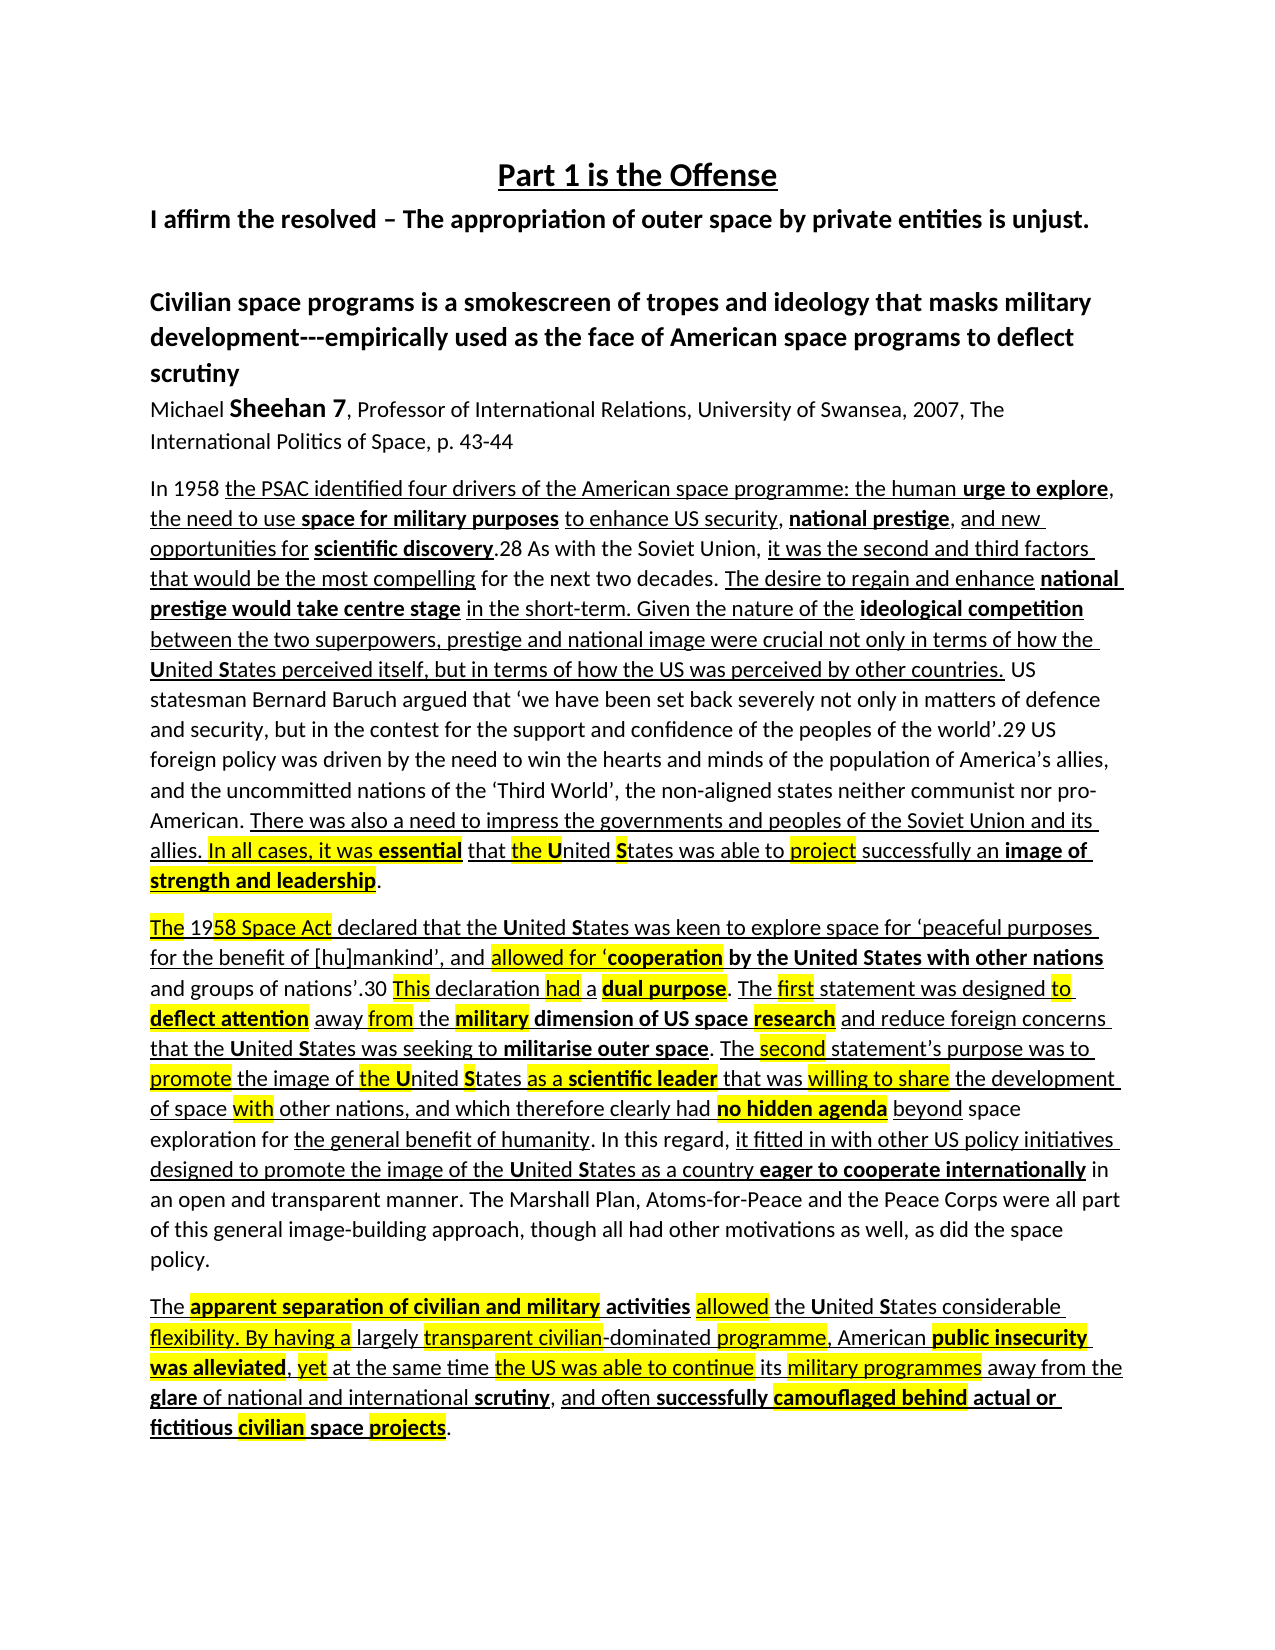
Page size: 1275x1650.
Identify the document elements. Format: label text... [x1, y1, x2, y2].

text The apparent separation of civilian and military activities allowed the United States considerable flexibility. By having a largely transparent civilian-dominated programme, American public insecurity was alleviated, yet at the same time the US was able to continue its military programmes away from the glare of national and international scrutiny, and often successfully camouflaged behind actual or fictitious civilian space projects. [150, 1292, 1125, 1441]
subtitle Civilian space programs is a smokescreen of tropes and ideology that masks military development---empirically used as the face of American space programs to deflect scrutiny [150, 285, 1125, 389]
text In 1958 the PSAC identified four drivers of the American space programme: the human urge to explore, the need to use space for military purposes to enhance US security, national prestige, and new opportunities for scientific discovery.28 As with the Soviet Union, it was the second and third factors that would be the most compelling for the next two decades. The desire to regain and enhance national prestige would take centre stage in the short-term. Given the nature of the ideological competition between the two superpowers, prestige and national image were crucial not only in terms of how the United States perceived itself, but in terms of how the US was perceived by other countries. US statesman Bernard Baruch argued that ‘we have been set back severely not only in matters of defence and security, but in the contest for the support and confidence of the peoples of the world’.29 US foreign policy was driven by the need to win the hearts and minds of the population of America’s allies, and the uncommitted nations of the ‘Third World’, the non-aligned states neither communist nor pro-American. There was also a need to impress the governments and peoples of the Soviet Union and its allies. In all cases, it was essential that the United States was able to project successfully an image of strength and leadership. [150, 474, 1125, 894]
text Michael Sheehan 7, Professor of International Relations, University of Swansea, 2007, The International Politics of Space, p. 43-44 [150, 392, 1125, 455]
subtitle I affirm the resolved – The appropriation of outer space by private entities is unjust. [150, 202, 1125, 235]
text The 1958 Space Act declared that the United States was keen to explore space for ‘peaceful purposes for the benefit of [hu]mankind’, and allowed for ‘cooperation by the United States with other nations and groups of nations’.30 This declaration had a dual purpose. The first statement was designed to deflect attention away from the military dimension of US space research and reduce foreign concerns that the United States was seeking to militarise outer space. The second statement’s purpose was to promote the image of the United States as a scientific leader that was willing to share the development of space with other nations, and which therefore clearly had no hidden agenda beyond space exploration for the general benefit of humanity. In this regard, it fitted in with other US policy initiatives designed to promote the image of the United States as a country eager to cooperate internationally in an open and transparent manner. The Marshall Plan, Atoms-for-Peace and the Peace Corps were all part of this general image-building approach, though all had other motivations as well, as did the space policy. [150, 913, 1125, 1274]
subtitle Part 1 is the Offense [150, 154, 1125, 195]
